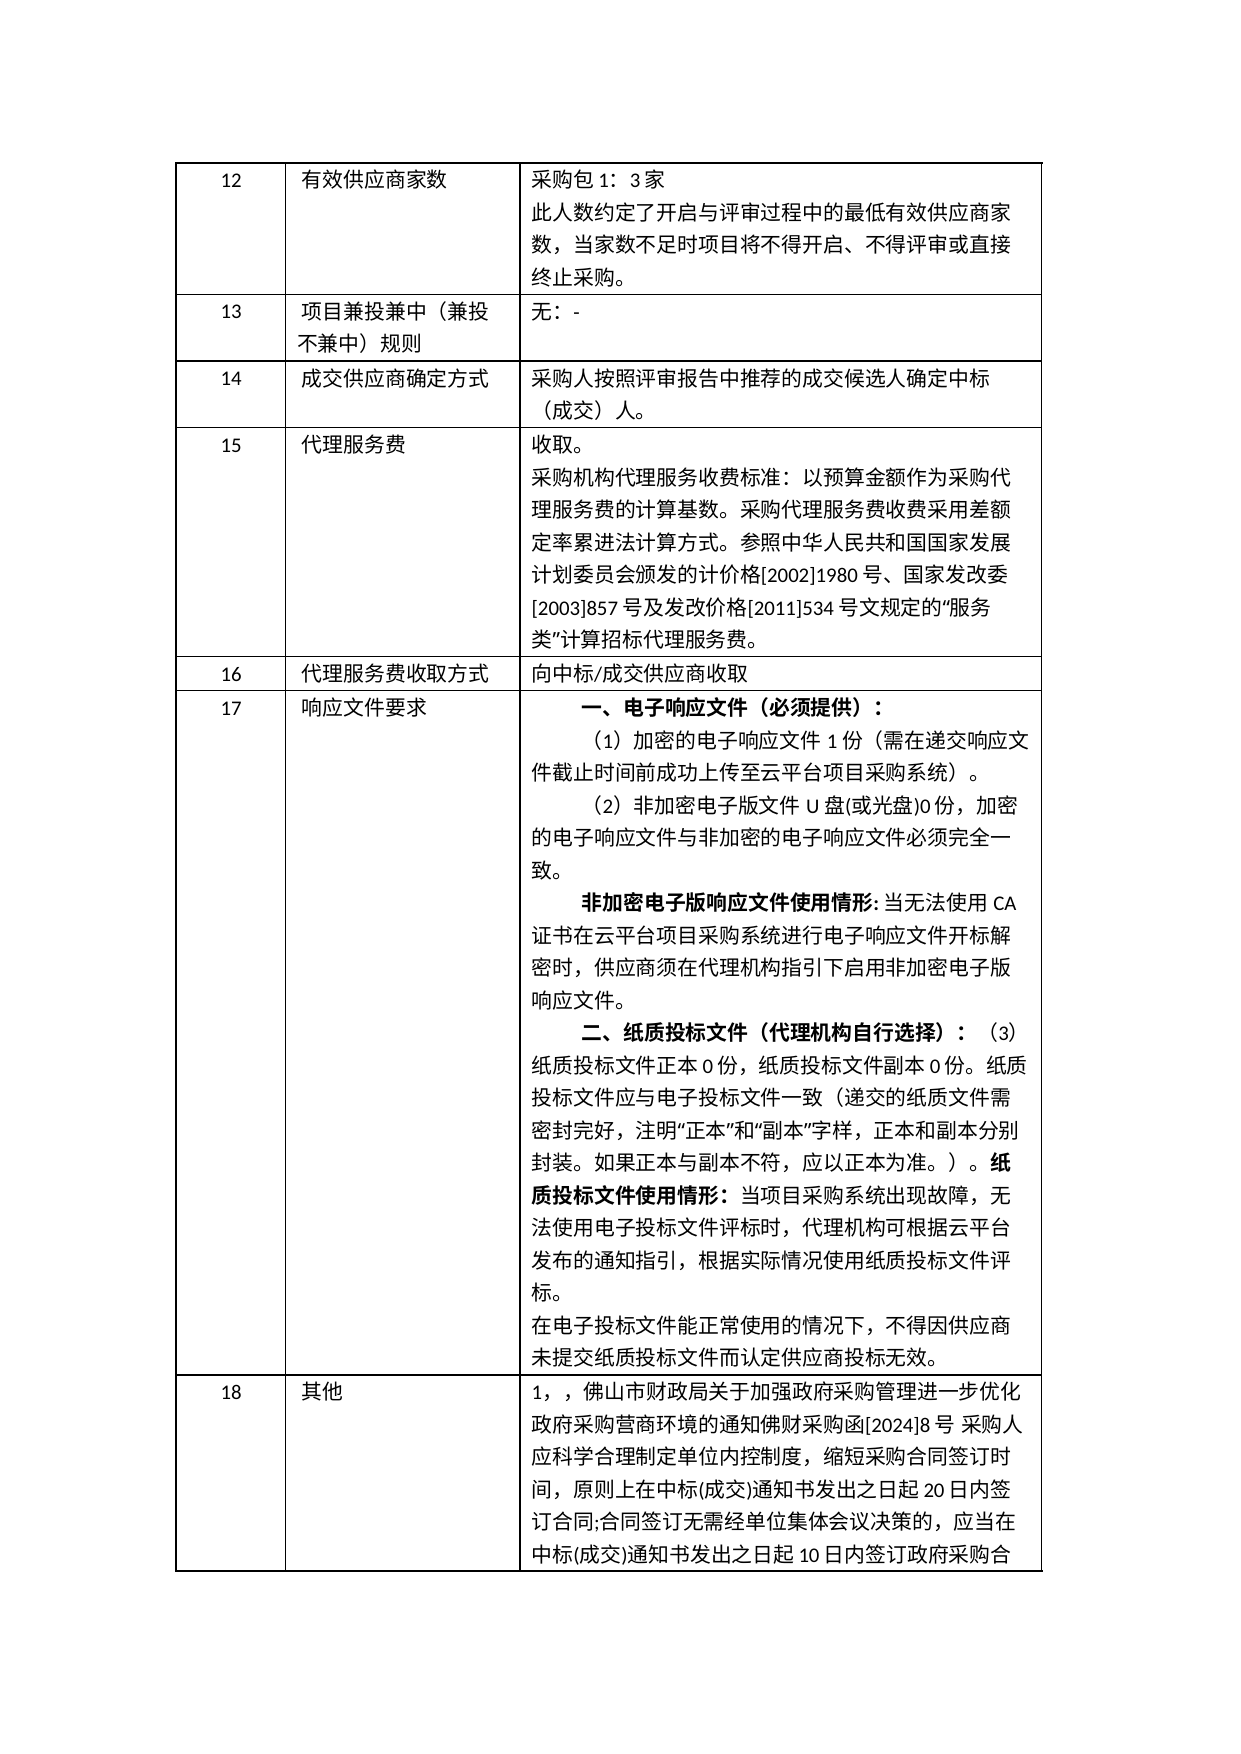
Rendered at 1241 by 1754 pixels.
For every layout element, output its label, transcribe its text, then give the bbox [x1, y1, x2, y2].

table_cell 采购人按照评审报告中推荐的成交候选人确定中标（成交）人。 [521, 362, 1041, 427]
table_cell 13 [177, 295, 285, 360]
table_cell 一、电子响应文件（必须提供）： （1）加密的电子响应文件 1 份（需在递交响应文件截止时间前成功上传至云平台项目采购系统）。 （2）非加密电子版文件 U 盘(或光盘)0份，加密的电子响应文件与非加密的电子响应文件必须完全一致。 非加密电子版响应文件使用情形: 当无法使用 CA 证书在云平台项目采购系统进行电子响应文件开标解密时，供应商须在代理机构指引下启用非加密电子版响应文件。 二、纸质投标文件（代理机构自行选择）：（3）纸质投标文件正本0份，纸质投标文件副本0份。纸质投标文件应与电子投标文件一致（递交的纸质文件需密封完好，注明“正本”和“副本”字样，正本和副本分别封装。如果正本与副本不符，应以正本为准。）。纸质投标文件使用情形：当项目采购系统出现故障，无法使用电子投标文件评标时，代理机构可根据云平台发布的通知指引，根据实际情况使用纸质投标文件评标。 在电子投标文件能正常使用的情况下，不得因供应商未提交纸质投标文件而认定供应商投标无效。 [521, 691, 1041, 1374]
table_cell 12 [177, 164, 285, 293]
table_cell 响应文件要求 [286, 691, 519, 1374]
table_cell 18 [177, 1376, 285, 1570]
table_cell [521, 1376, 1041, 1570]
table_cell 其他 [286, 1376, 519, 1570]
table_cell 17 [177, 691, 285, 1374]
table_cell 15 [177, 428, 285, 656]
table_cell 代理服务费 [286, 428, 519, 656]
table_cell 向中标/成交供应商收取 [521, 657, 1041, 690]
table_cell 收取。 采购机构代理服务收费标准：以预算金额作为采购代理服务费的计算基数。采购代理服务费收费采用差额定率累进法计算方式。参照中华人民共和国国家发展计划委员会颁发的计价格[2002]1980号、国家发改委[2003]857号及发改价格[2011]534号文规定的“服务类”计算招标代理服务费。 [521, 428, 1041, 656]
table_cell 采购包1：3家 此人数约定了开启与评审过程中的最低有效供应商家数，当家数不足时项目将不得开启、不得评审或直接终止采购。 [521, 164, 1041, 293]
table_cell 成交供应商确定方式 [286, 362, 519, 427]
table_cell 无：- [521, 295, 1041, 360]
table_cell 16 [177, 657, 285, 690]
table_cell 代理服务费收取方式 [286, 657, 519, 690]
table_cell 项目兼投兼中（兼投不兼中）规则 [286, 295, 519, 360]
table_cell 有效供应商家数 [286, 164, 519, 293]
table_cell 14 [177, 362, 285, 427]
